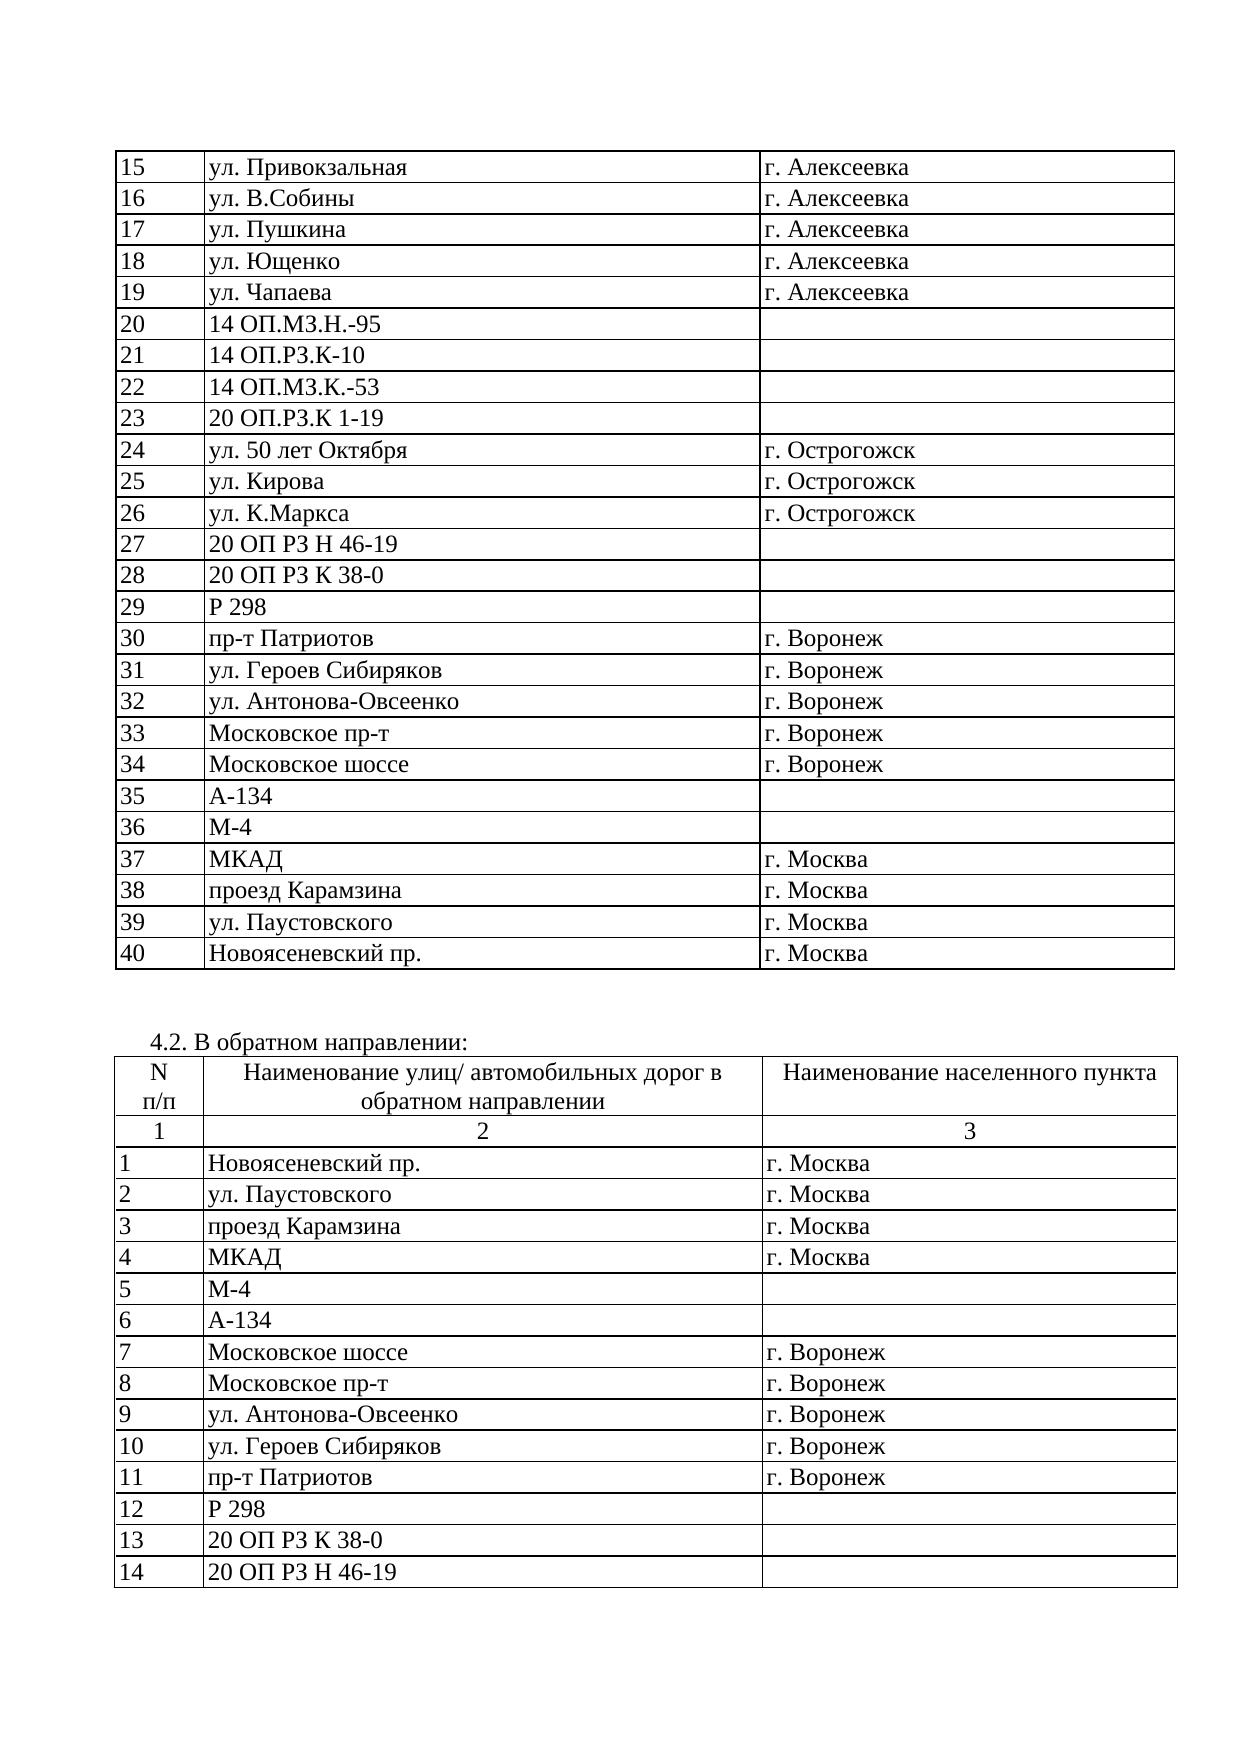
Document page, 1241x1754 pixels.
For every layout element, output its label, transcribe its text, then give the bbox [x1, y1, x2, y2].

table_cell проезд Карамзина [205, 875, 759, 905]
table_cell 15 [117, 152, 204, 181]
table_cell [761, 812, 1174, 842]
table_cell 38 [117, 875, 204, 905]
table_cell Московское пр-т [205, 718, 759, 748]
table_cell г. Острогожск [761, 435, 1174, 464]
table_cell г. Алексеевка [761, 152, 1174, 181]
table_cell ул. Пушкина [205, 215, 759, 244]
table_cell 30 [117, 623, 204, 653]
table_cell 2 [204, 1116, 762, 1146]
table_cell 22 [117, 372, 204, 402]
table_cell М-4 [205, 812, 759, 842]
table_cell 20 ОП.РЗ.К 1-19 [205, 403, 759, 433]
table_cell ул. Антонова-Овсеенко [205, 686, 759, 716]
table_cell 18 [117, 246, 204, 276]
table_cell г. Алексеевка [761, 277, 1174, 307]
table_cell 32 [117, 686, 204, 716]
table_cell [763, 1304, 1177, 1335]
table_cell г. Москва [761, 938, 1174, 968]
table_cell [761, 592, 1174, 622]
table_cell А-134 [204, 1305, 762, 1335]
table_cell МКАД [205, 844, 759, 873]
table_cell г. Воронеж [761, 686, 1174, 716]
table_cell 12 [115, 1493, 203, 1524]
table_cell А-134 [205, 781, 759, 811]
table_header N п/п [115, 1057, 203, 1115]
table_cell ул. Паустовского [205, 907, 759, 936]
table_cell 6 [115, 1305, 203, 1335]
table_cell 14 [115, 1556, 203, 1587]
table_cell Новоясеневский пр. [205, 938, 759, 968]
table_cell [761, 403, 1174, 433]
table_cell пр-т Патриотов [205, 623, 759, 653]
table_cell г. Алексеевка [761, 246, 1174, 276]
table_cell 20 ОП РЗ Н 46-19 [204, 1557, 762, 1587]
table_cell 11 [115, 1462, 203, 1492]
table_cell 13 [115, 1525, 203, 1555]
table_cell 7 [115, 1336, 203, 1366]
table_cell 34 [117, 749, 204, 779]
table_cell г. Острогожск [761, 498, 1174, 527]
table_cell 14 ОП.МЗ.К.-53 [205, 372, 759, 402]
table_cell г. Воронеж [763, 1461, 1177, 1492]
table_cell 29 [117, 592, 204, 622]
table_cell Новоясеневский пр. [204, 1148, 762, 1178]
table_cell Р 298 [205, 592, 759, 622]
table_cell ул. К.Маркса [205, 498, 759, 527]
table_cell 20 ОП РЗ К 38-0 [204, 1525, 762, 1555]
table_cell ул. Героев Сибиряков [205, 655, 759, 685]
table_cell 35 [117, 781, 204, 811]
table_cell ул. 50 лет Октября [205, 435, 759, 464]
table_cell [761, 372, 1174, 402]
table_cell ул. Ющенко [205, 246, 759, 276]
table_cell г. Воронеж [763, 1398, 1177, 1429]
table_cell г. Воронеж [761, 718, 1174, 748]
table_cell 24 [117, 435, 204, 464]
table_cell г. Воронеж [763, 1335, 1177, 1366]
table_header Наименование улиц/ автомобильных дорог в обратном направлении [204, 1057, 762, 1115]
table_cell г. Воронеж [761, 655, 1174, 685]
table_cell Московское шоссе [205, 749, 759, 779]
table_cell ул. Героев Сибиряков [204, 1431, 762, 1461]
table_cell 5 [115, 1273, 203, 1303]
table_cell 10 [115, 1430, 203, 1461]
table_cell [763, 1272, 1177, 1303]
table_cell 20 ОП РЗ К 38-0 [205, 561, 759, 590]
table_cell Московское пр-т [204, 1368, 762, 1398]
table_cell 3 [115, 1210, 203, 1241]
table_cell 16 [117, 183, 204, 213]
table_cell Московское шоссе [204, 1337, 762, 1366]
table_cell г. Острогожск [761, 466, 1174, 496]
table_cell 17 [117, 215, 204, 244]
table_cell 31 [117, 655, 204, 685]
table_cell [763, 1492, 1177, 1524]
table_cell 3 [763, 1115, 1177, 1146]
table_cell 1 [115, 1147, 203, 1178]
table_cell ул. Чапаева [205, 277, 759, 307]
table_cell г. Москва [761, 907, 1174, 936]
table_cell 37 [117, 844, 204, 873]
table_cell 14 ОП.МЗ.Н.-95 [205, 309, 759, 339]
table_cell 39 [117, 907, 204, 936]
table_cell 8 [115, 1368, 203, 1398]
table_cell 25 [117, 466, 204, 496]
table_cell [761, 340, 1174, 370]
text 4.2. В обратном направлении: [150, 1027, 1090, 1056]
table_cell 33 [117, 718, 204, 748]
table_cell МКАД [204, 1242, 762, 1272]
table_cell проезд Карамзина [204, 1211, 762, 1241]
table_cell пр-т Патриотов [204, 1462, 762, 1492]
table_cell ул. Паустовского [204, 1179, 762, 1209]
table_cell 9 [115, 1399, 203, 1429]
table_cell [761, 561, 1174, 590]
table_cell 26 [117, 498, 204, 527]
table_cell Р 298 [204, 1494, 762, 1524]
table_cell ул. Привокзальная [205, 152, 759, 181]
table_cell [761, 309, 1174, 339]
table_cell г. Москва [763, 1241, 1177, 1272]
table_cell 1 [115, 1116, 203, 1146]
table_cell 14 ОП.РЗ.К-10 [205, 340, 759, 370]
table_cell г. Москва [763, 1146, 1177, 1178]
table_cell г. Воронеж [761, 749, 1174, 779]
table_cell г. Москва [761, 844, 1174, 873]
table_cell 23 [117, 403, 204, 433]
table_cell 20 [117, 309, 204, 339]
table_cell г. Алексеевка [761, 215, 1174, 244]
table_cell [763, 1555, 1177, 1587]
table_cell ул. Кирова [205, 466, 759, 496]
table_cell г. Алексеевка [761, 183, 1174, 213]
table_cell 4 [115, 1242, 203, 1272]
table_cell г. Москва [763, 1178, 1177, 1209]
table_cell ул. Антонова-Овсеенко [204, 1400, 762, 1429]
table_cell г. Воронеж [761, 623, 1174, 653]
table_cell 40 [117, 938, 204, 968]
table_cell ул. В.Собины [205, 183, 759, 213]
table_cell г. Москва [763, 1209, 1177, 1241]
table_cell 2 [115, 1179, 203, 1209]
table_cell 36 [117, 812, 204, 842]
table_cell 27 [117, 529, 204, 559]
table_cell г. Москва [761, 875, 1174, 905]
table_header Наименование населенного пункта [763, 1057, 1177, 1115]
table_cell [763, 1524, 1177, 1555]
table_cell [761, 529, 1174, 559]
table_cell г. Воронеж [763, 1366, 1177, 1398]
table_cell 21 [117, 340, 204, 370]
table_cell 28 [117, 561, 204, 590]
table_cell 20 ОП РЗ Н 46-19 [205, 529, 759, 559]
table_cell [761, 781, 1174, 811]
table_cell 19 [117, 277, 204, 307]
table_cell М-4 [204, 1274, 762, 1303]
table_cell г. Воронеж [763, 1429, 1177, 1461]
